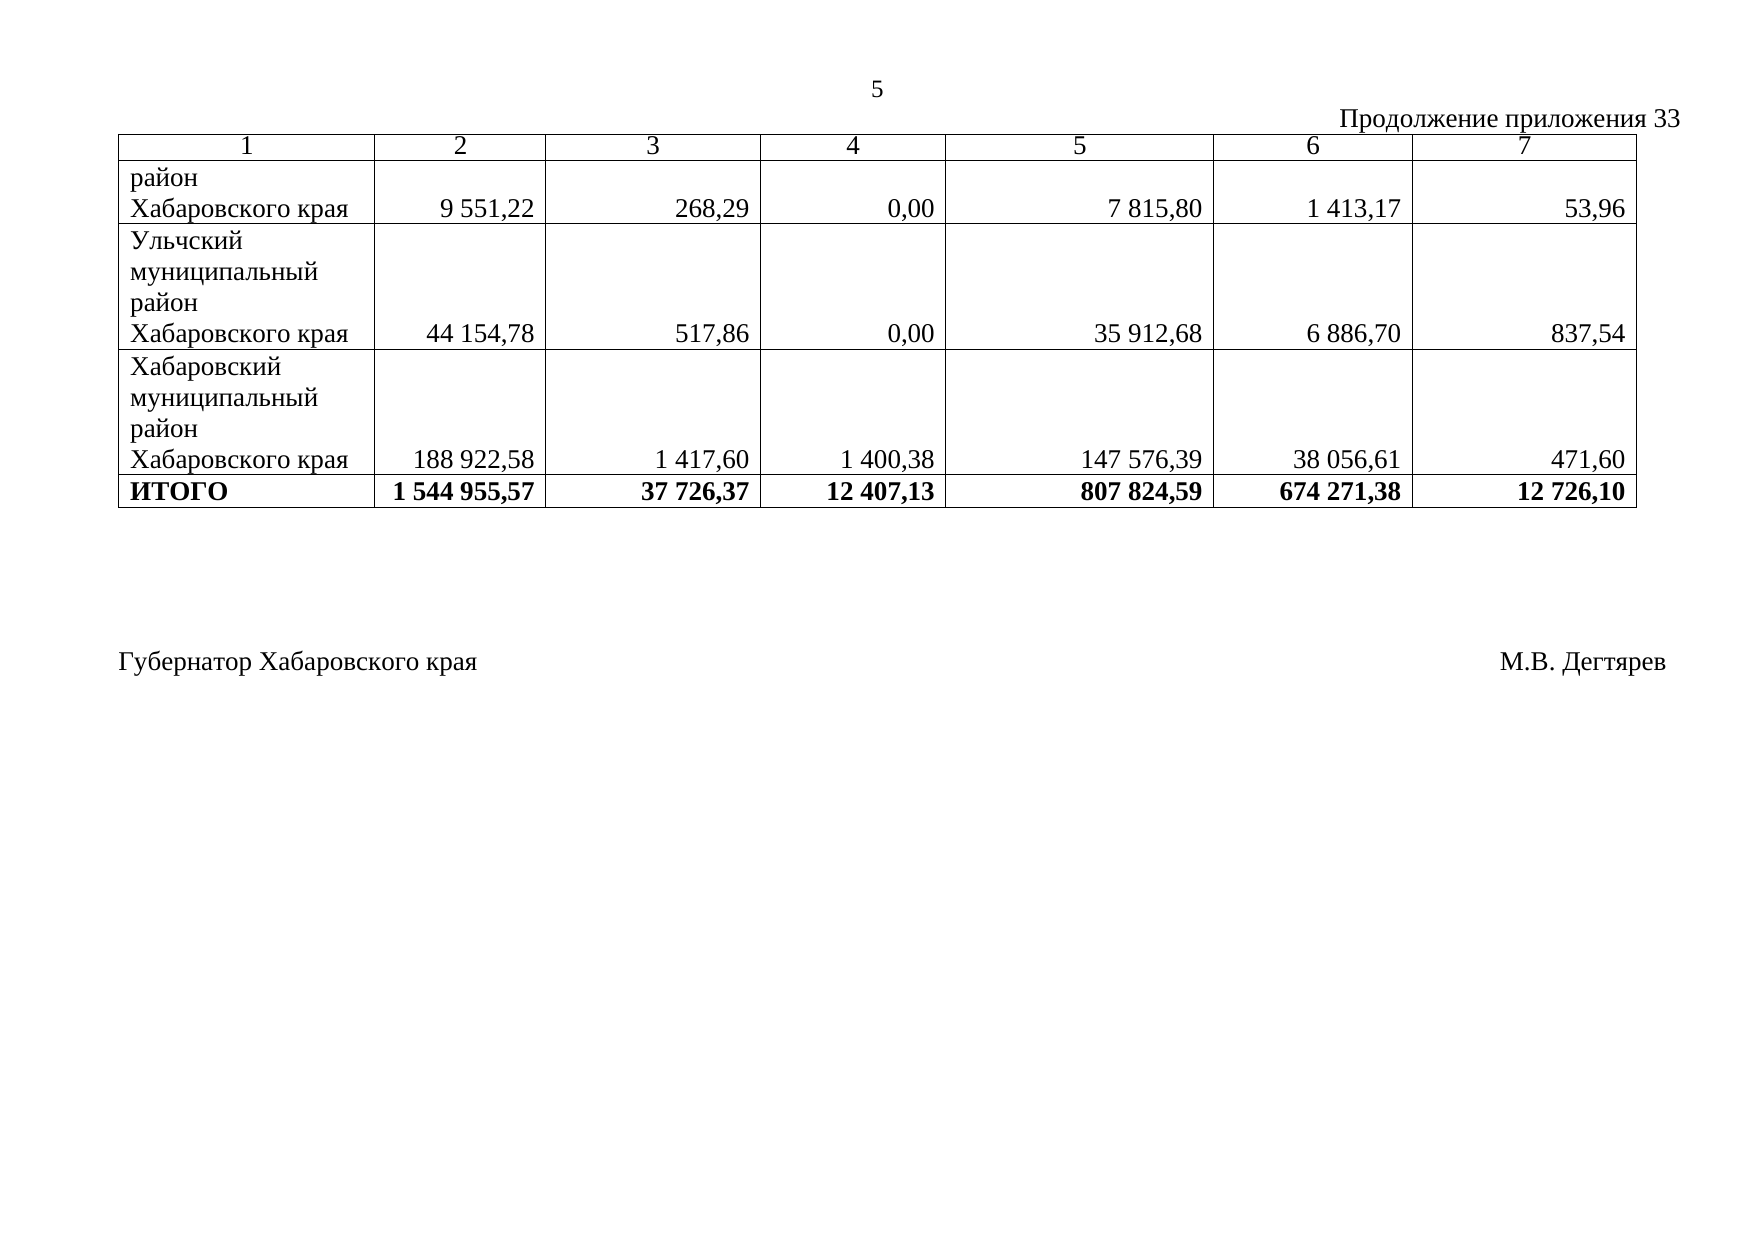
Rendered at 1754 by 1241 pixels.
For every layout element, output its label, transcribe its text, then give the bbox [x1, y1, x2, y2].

table_cell 44 154,78 [375, 224, 545, 349]
table_cell 7 815,80 [946, 161, 1213, 223]
table_cell 9 551,22 [375, 161, 545, 223]
table_cell 268,29 [546, 161, 760, 223]
table_cell 35 912,68 [946, 224, 1213, 349]
table_header 2 [375, 135, 545, 160]
table_cell 807 824,59 [946, 475, 1213, 507]
table_header 3 [546, 135, 760, 160]
table_cell 1 417,60 [546, 350, 760, 474]
table_header 5 [946, 135, 1213, 160]
table_cell 471,60 [1413, 350, 1636, 474]
table_header 1 [119, 135, 374, 160]
text Губернатор Хабаровского края М.В. Дегтярев [118, 645, 1668, 676]
table_cell 12 407,13 [761, 475, 945, 507]
table_cell 0,00 [761, 161, 945, 223]
table_cell 837,54 [1413, 224, 1636, 349]
table_cell 1 413,17 [1214, 161, 1412, 223]
table_cell 38 056,61 [1214, 350, 1412, 474]
table_cell 147 576,39 [946, 350, 1213, 474]
table_cell ИТОГО [119, 475, 374, 507]
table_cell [119, 161, 374, 223]
table_cell 0,00 [761, 224, 945, 349]
table_cell 517,86 [546, 224, 760, 349]
table_cell Хабаровский муниципальный район Хабаровского края [119, 350, 374, 474]
table_cell 1 400,38 [761, 350, 945, 474]
table_cell 1 544 955,57 [375, 475, 545, 507]
table_cell 6 886,70 [1214, 224, 1412, 349]
table_header 7 [1413, 135, 1636, 160]
table_header 4 [761, 135, 945, 160]
table_cell 37 726,37 [546, 475, 760, 507]
table_header 6 [1214, 135, 1412, 160]
table_cell 188 922,58 [375, 350, 545, 474]
table_cell 12 726,10 [1413, 475, 1636, 507]
table_cell Ульчский муниципальный район Хабаровского края [119, 224, 374, 349]
table_cell 53,96 [1413, 161, 1636, 223]
table_cell 674 271,38 [1214, 475, 1412, 507]
